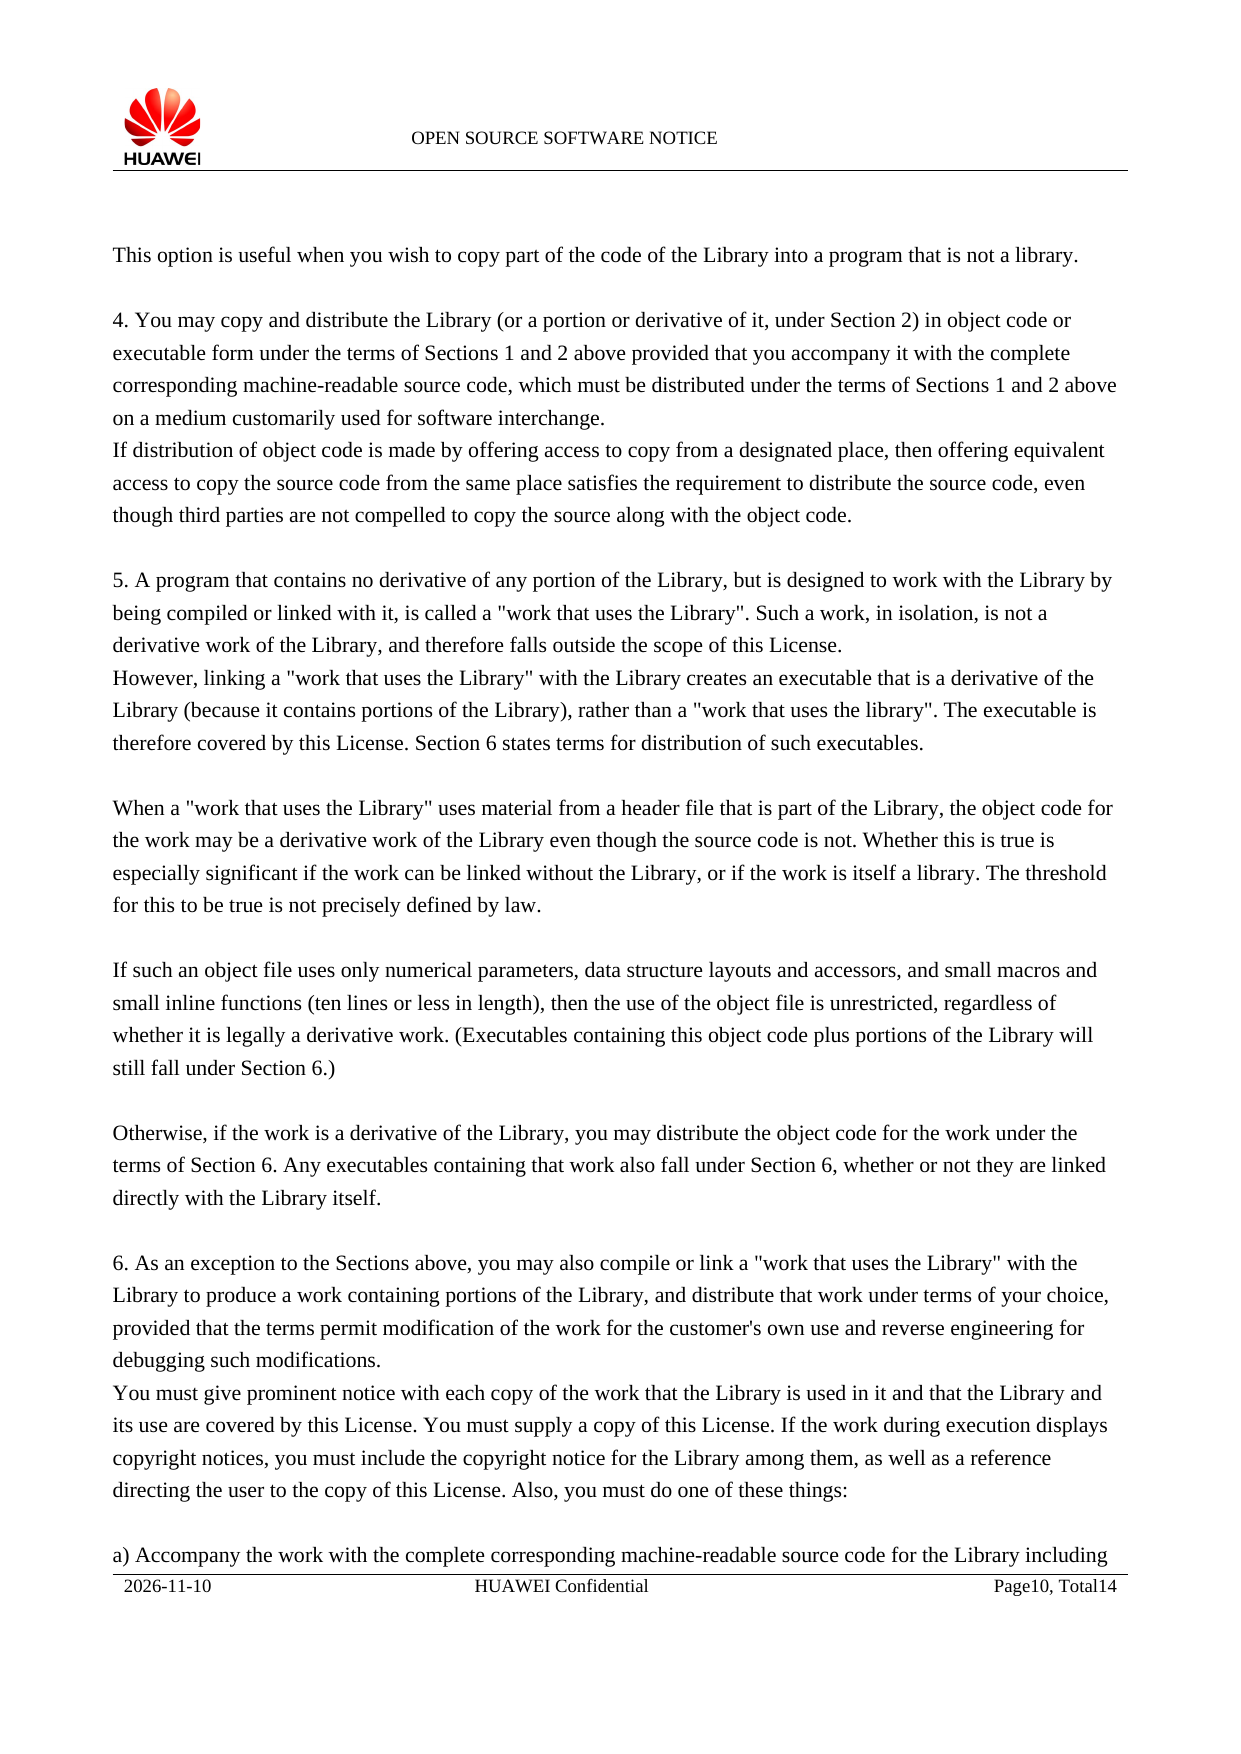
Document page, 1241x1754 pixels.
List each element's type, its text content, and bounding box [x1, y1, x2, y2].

picture [124, 88, 201, 165]
